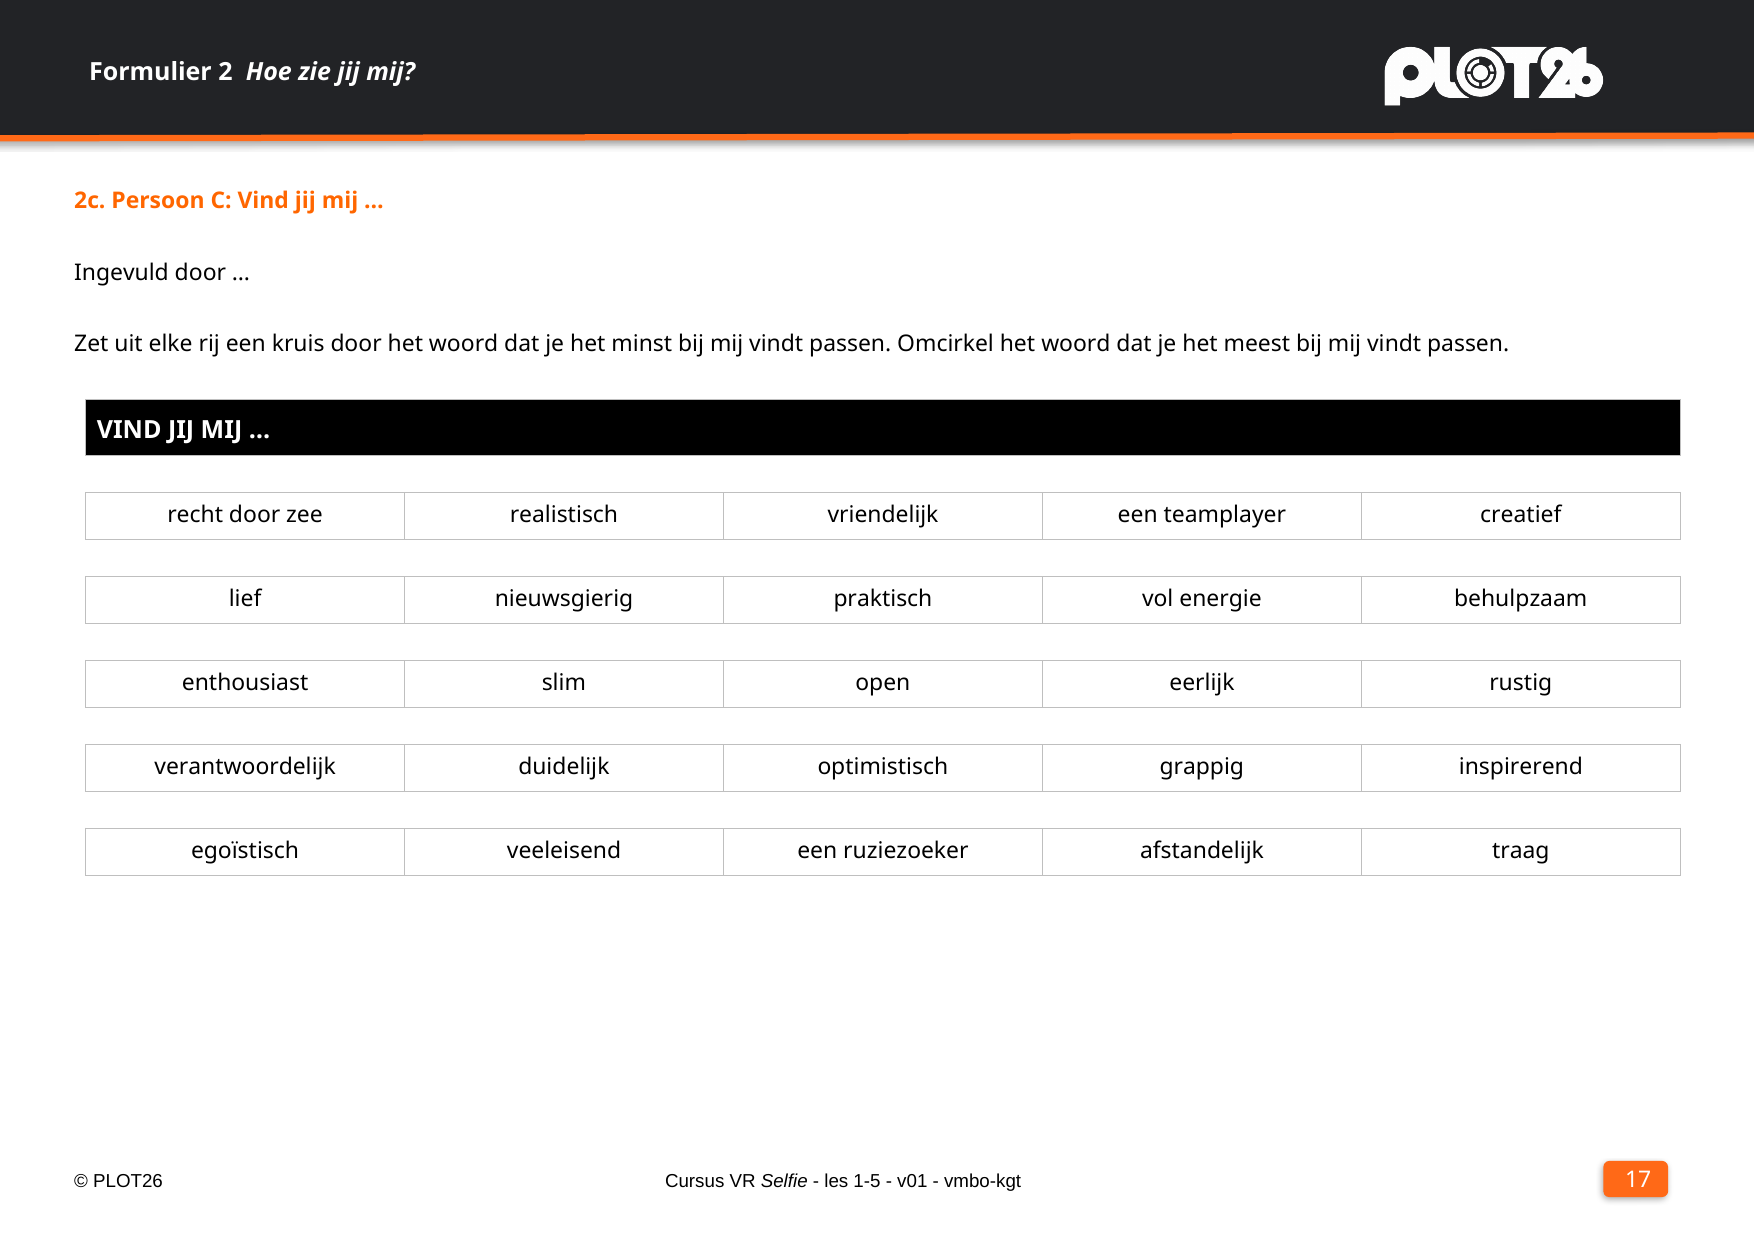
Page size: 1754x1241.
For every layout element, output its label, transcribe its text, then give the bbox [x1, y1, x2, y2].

table_header rustig [1362, 661, 1680, 707]
table_header een teamplayer [1043, 493, 1361, 539]
table_header creatief [1362, 493, 1680, 539]
table_header eerlijk [1043, 661, 1361, 707]
table_header open [724, 661, 1042, 707]
table_header inspirerend [1362, 745, 1680, 791]
table_header nieuwsgierig [405, 577, 723, 623]
table_header praktisch [724, 577, 1042, 623]
table_header afstandelijk [1043, 829, 1361, 875]
table_header optimistisch [724, 745, 1042, 791]
table_header egoïstisch [86, 829, 404, 875]
table_header behulpzaam [1362, 577, 1680, 623]
table_header een ruziezoeker [724, 829, 1042, 875]
text Ingevuld door … [74, 256, 1653, 287]
table_header lief [86, 577, 404, 623]
table_header grappig [1043, 745, 1361, 791]
table_header veeleisend [405, 829, 723, 875]
text Zet uit elke rij een kruis door het woord dat je het minst bij mij vindt passen. Omcirkel het woord dat je het meest bij mij vindt passen. [74, 327, 1653, 359]
table_header recht door zee [86, 493, 404, 539]
table_header vol energie [1043, 577, 1361, 623]
table_header realistisch [405, 493, 723, 539]
table_header enthousiast [86, 661, 404, 707]
table_header vriendelijk [724, 493, 1042, 539]
table_header Vind jij mij … [86, 400, 1680, 455]
table_header traag [1362, 829, 1680, 875]
table_header duidelijk [405, 745, 723, 791]
table_header slim [405, 661, 723, 707]
table_header verantwoordelijk [86, 745, 404, 791]
text 2c. Persoon C: Vind jij mij … [74, 184, 1653, 215]
